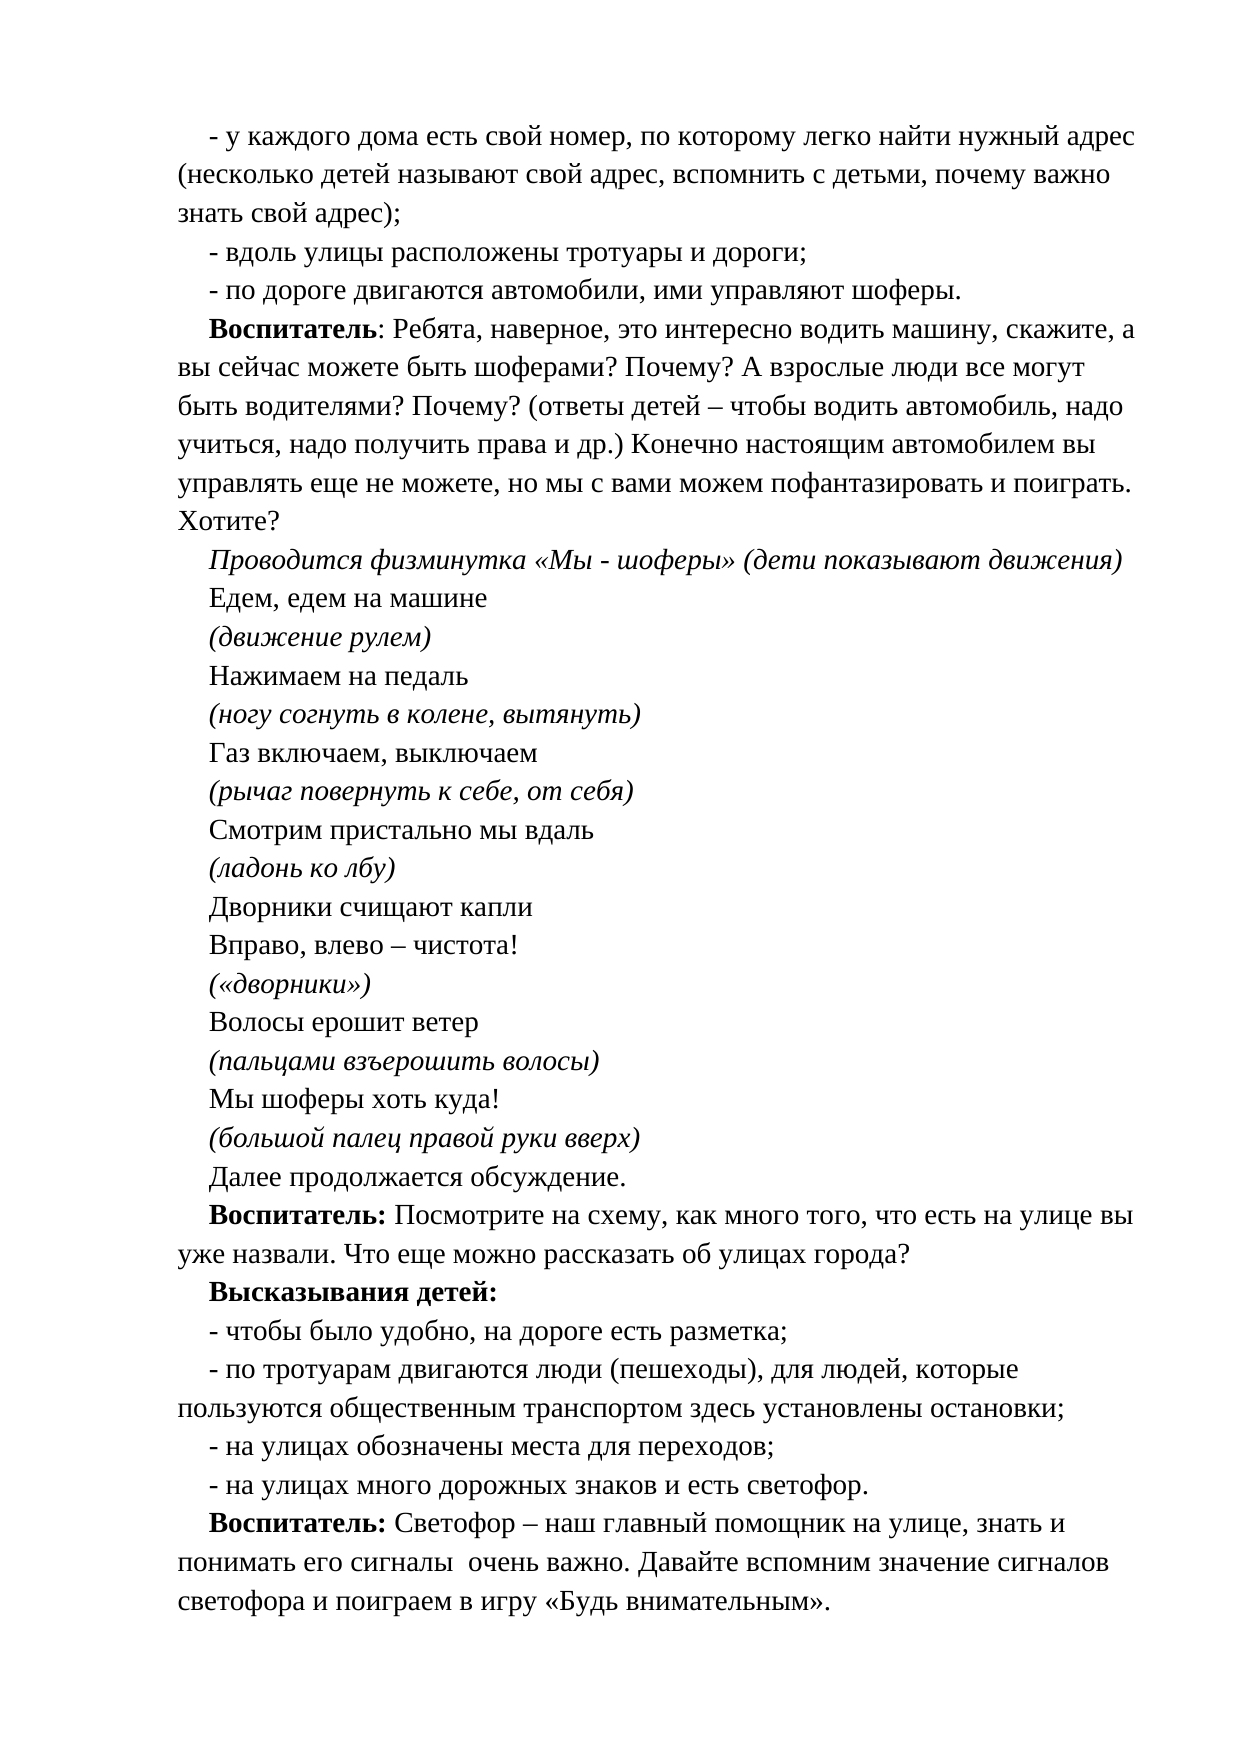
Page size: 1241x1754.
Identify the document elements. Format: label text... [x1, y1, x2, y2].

text - чтобы было удобно, на дороге есть разметка; [177, 1313, 1152, 1346]
text - по дороге двигаются автомобили, ими управляют шоферы. [177, 272, 1152, 306]
text (пальцами взъерошить волосы) [177, 1043, 1152, 1077]
text (движение рулем) [177, 619, 1152, 653]
text Воспитатель: Светофор – наш главный помощник на улице, знать и понимать его сигналы очень важно. Давайте вспомним значение сигналов светофора и поиграем в игру «Будь внимательным». [177, 1506, 1152, 1616]
text («дворники») [177, 966, 1152, 999]
text Воспитатель: Ребята, наверное, это интересно водить машину, скажите, а вы сейчас можете быть шоферами? Почему? А взрослые люди все могут быть водителями? Почему? (ответы детей – чтобы водить автомобиль, надо учиться, надо получить права и др.) Конечно настоящим автомобилем вы управлять еще не можете, но мы с вами можем пофантазировать и поиграть. Хотите? [177, 311, 1152, 537]
text Далее продолжается обсуждение. [177, 1159, 1152, 1192]
text (рычаг повернуть к себе, от себя) [177, 773, 1152, 807]
text - вдоль улицы расположены тротуары и дороги; [177, 234, 1152, 267]
text Дворники счищают капли [177, 889, 1152, 922]
text Мы шоферы хоть куда! [177, 1082, 1152, 1115]
text Газ включаем, выключаем [177, 735, 1152, 768]
text Проводится физминутка «Мы - шоферы» (дети показывают движения) [177, 542, 1152, 576]
text - по тротуарам двигаются люди (пешеходы), для людей, которые пользуются общественным транспортом здесь установлены остановки; [177, 1351, 1152, 1423]
text Высказывания детей: [177, 1274, 1152, 1308]
text - на улицах много дорожных знаков и есть светофор. [177, 1467, 1152, 1501]
text (ногу согнуть в колене, вытянуть) [177, 696, 1152, 730]
text (большой палец правой руки вверх) [177, 1120, 1152, 1154]
text - у каждого дома есть свой номер, по которому легко найти нужный адрес (несколько детей называют свой адрес, вспомнить с детьми, почему важно знать свой адрес); [177, 118, 1152, 229]
text Волосы ерошит ветер [177, 1004, 1152, 1038]
text Смотрим пристально мы вдаль [177, 812, 1152, 845]
text - на улицах обозначены места для переходов; [177, 1428, 1152, 1462]
text (ладонь ко лбу) [177, 850, 1152, 884]
text Едем, едем на машине [177, 581, 1152, 614]
text Вправо, влево – чистота! [177, 927, 1152, 961]
text Воспитатель: Посмотрите на схему, как много того, что есть на улице вы уже назвали. Что еще можно рассказать об улицах города? [177, 1197, 1152, 1269]
text Нажимаем на педаль [177, 658, 1152, 691]
